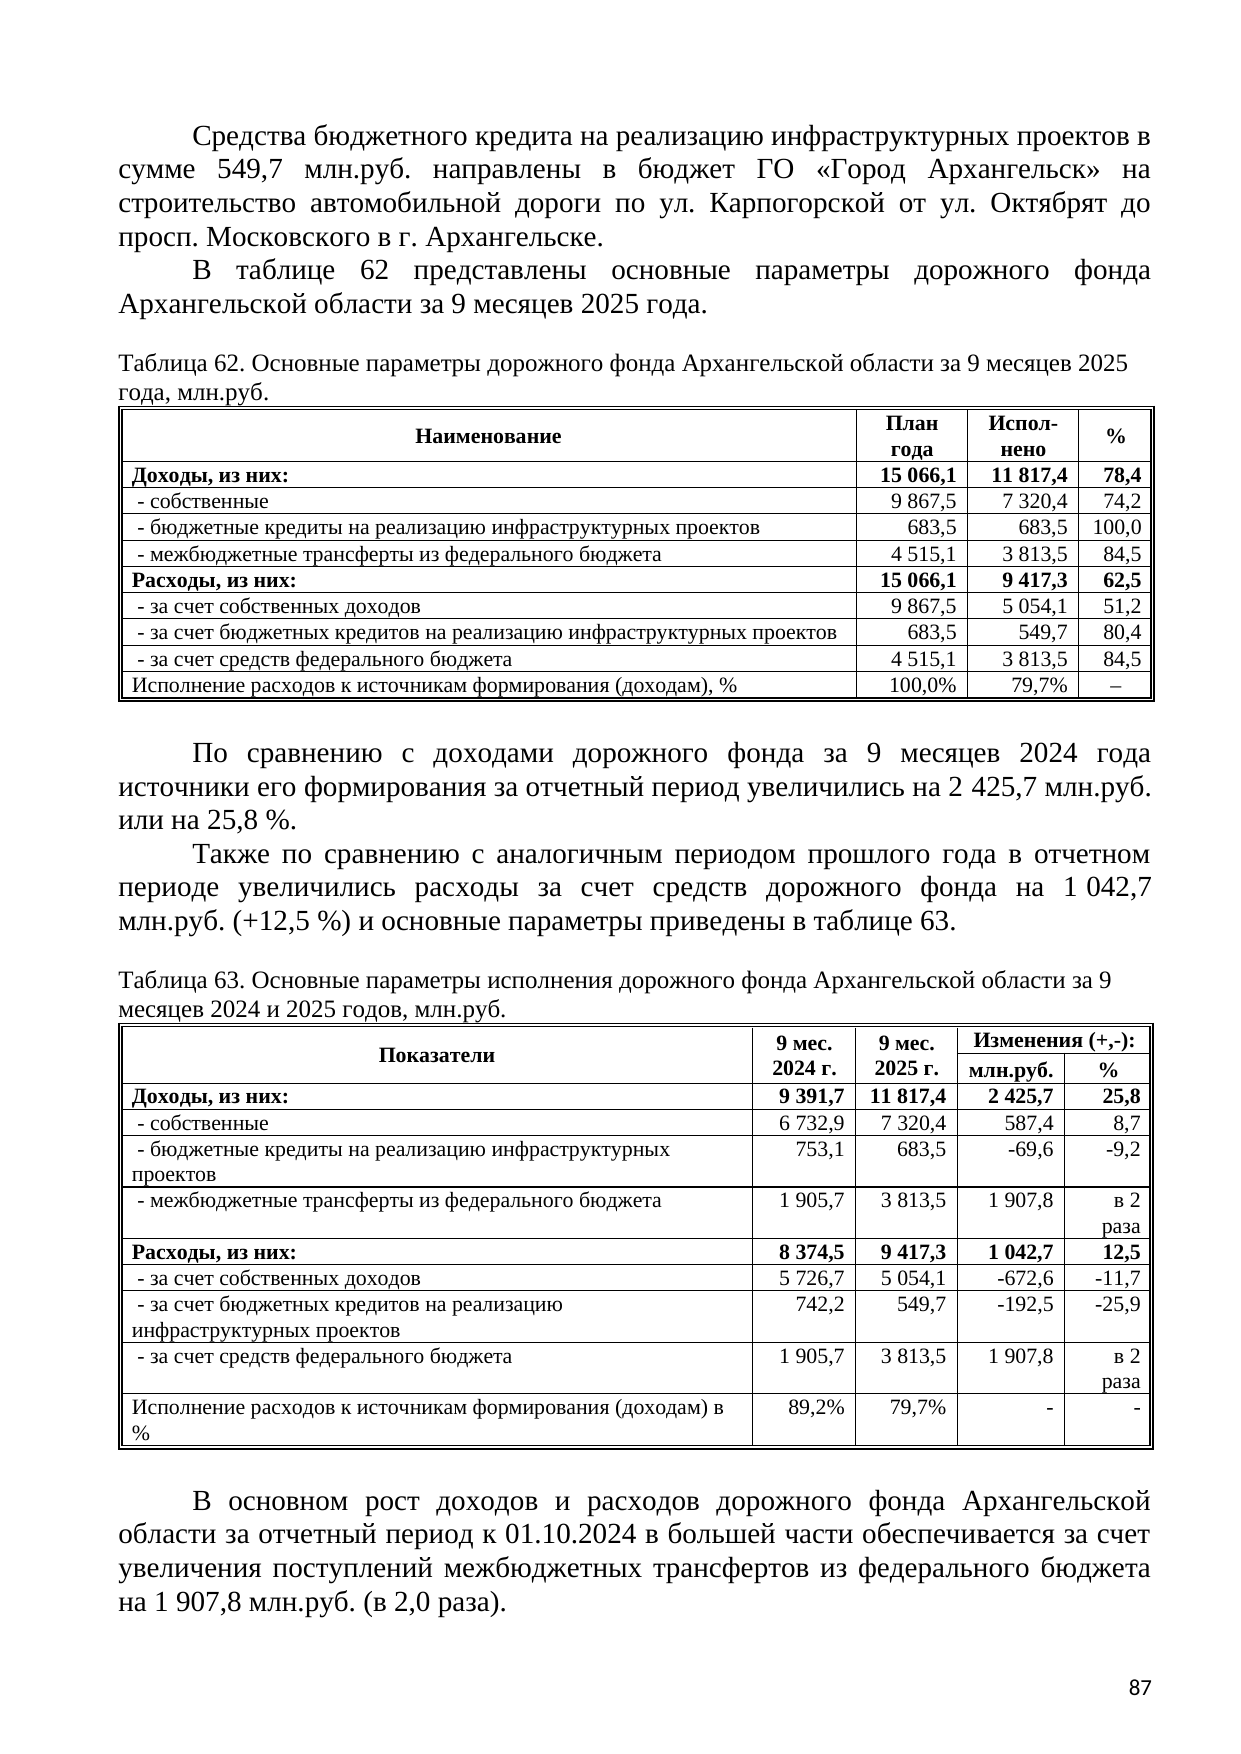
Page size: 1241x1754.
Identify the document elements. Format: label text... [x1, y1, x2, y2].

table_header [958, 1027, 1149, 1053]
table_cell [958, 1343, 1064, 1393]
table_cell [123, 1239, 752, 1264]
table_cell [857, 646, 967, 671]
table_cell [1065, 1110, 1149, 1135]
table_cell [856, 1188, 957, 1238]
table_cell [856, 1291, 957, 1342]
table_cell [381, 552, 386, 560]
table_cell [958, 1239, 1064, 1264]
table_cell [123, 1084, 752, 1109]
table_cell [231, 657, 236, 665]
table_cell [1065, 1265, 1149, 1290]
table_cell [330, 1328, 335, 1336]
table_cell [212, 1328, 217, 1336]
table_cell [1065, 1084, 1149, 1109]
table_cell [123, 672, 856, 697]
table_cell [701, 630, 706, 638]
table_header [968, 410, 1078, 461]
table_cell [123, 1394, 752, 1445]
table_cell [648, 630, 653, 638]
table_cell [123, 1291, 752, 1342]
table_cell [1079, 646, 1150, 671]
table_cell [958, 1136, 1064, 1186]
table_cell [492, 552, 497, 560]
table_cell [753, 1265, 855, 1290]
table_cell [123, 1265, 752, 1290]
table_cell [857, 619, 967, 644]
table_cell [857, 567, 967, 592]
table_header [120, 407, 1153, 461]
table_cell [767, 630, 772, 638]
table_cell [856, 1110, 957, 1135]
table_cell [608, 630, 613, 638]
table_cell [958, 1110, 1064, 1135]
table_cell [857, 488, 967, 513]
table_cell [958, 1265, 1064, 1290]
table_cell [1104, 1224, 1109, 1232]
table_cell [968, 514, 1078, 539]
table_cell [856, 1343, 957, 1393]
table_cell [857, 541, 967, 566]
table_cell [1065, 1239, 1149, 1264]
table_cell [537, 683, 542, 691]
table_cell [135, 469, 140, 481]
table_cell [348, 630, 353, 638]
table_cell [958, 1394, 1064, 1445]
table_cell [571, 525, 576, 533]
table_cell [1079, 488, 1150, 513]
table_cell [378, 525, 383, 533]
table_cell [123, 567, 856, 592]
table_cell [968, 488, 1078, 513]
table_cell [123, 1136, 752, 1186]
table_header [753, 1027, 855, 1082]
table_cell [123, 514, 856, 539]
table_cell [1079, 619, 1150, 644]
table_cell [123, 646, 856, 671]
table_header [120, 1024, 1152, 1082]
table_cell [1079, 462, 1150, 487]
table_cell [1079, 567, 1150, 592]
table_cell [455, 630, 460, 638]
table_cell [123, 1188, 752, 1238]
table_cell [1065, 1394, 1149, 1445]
text Таблица 62. Основные параметры дорожного фонда Архангельской области за 9 месяцев 2025 года, млн.руб. [118, 348, 1152, 406]
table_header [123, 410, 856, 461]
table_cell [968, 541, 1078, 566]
text Таблица 63. Основные параметры исполнения дорожного фонда Архангельской области за 9 месяцев 2024 и 2025 годов, млн.руб. [118, 965, 1152, 1023]
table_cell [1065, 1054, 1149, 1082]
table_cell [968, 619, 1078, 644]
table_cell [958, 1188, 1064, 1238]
text В основном рост доходов и расходов дорожного фонда Архангельской области за отчетный период к 01.10.2024 в большей части обеспечивается за счет увеличения поступлений межбюджетных трансфертов из федерального бюджета на 1 907,8 млн.руб. (в 2,0 раза). [118, 1483, 1152, 1617]
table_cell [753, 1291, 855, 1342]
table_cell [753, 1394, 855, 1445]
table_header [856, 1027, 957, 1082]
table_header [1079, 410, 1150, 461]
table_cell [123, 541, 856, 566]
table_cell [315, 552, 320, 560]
text В таблице 62 представлены основные параметры дорожного фонда Архангельской области за 9 месяцев 2025 года. [118, 252, 1152, 319]
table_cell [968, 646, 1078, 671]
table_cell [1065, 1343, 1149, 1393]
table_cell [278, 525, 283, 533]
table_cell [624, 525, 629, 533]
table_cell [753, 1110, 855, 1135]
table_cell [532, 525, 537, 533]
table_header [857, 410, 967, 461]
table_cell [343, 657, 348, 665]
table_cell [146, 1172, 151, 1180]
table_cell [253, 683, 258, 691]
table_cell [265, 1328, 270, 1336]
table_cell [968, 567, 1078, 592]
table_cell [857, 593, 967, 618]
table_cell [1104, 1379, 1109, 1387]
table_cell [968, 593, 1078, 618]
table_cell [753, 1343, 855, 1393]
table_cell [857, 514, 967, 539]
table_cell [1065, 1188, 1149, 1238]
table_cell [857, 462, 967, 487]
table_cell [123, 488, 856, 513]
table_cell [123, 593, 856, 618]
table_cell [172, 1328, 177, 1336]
text Средства бюджетного кредита на реализацию инфраструктурных проектов в сумме 549,7 млн.руб. направлены в бюджет ГО «Город Архангельск» на строительство автомобильной дороги по ул. Карпогорской от ул. Октябрят до просп. Московского в г. Архангельске. [118, 118, 1152, 252]
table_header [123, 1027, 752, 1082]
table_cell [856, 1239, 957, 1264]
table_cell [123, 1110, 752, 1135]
text Также по сравнению с аналогичным периодом прошлого года в отчетном периоде увеличились расходы за счет средств дорожного фонда на 1 042,7 млн.руб. (+12,5 %) и основные параметры приведены в таблице 63. [118, 836, 1152, 936]
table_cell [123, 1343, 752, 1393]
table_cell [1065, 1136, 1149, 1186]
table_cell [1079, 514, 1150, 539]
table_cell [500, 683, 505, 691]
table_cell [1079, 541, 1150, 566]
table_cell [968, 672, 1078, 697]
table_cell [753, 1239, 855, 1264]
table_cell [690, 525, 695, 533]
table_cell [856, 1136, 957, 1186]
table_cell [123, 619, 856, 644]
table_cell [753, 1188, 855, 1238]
text По сравнению с доходами дорожного фонда за 9 месяцев 2024 года источники его формирования за отчетный период увеличились на 2 425,7 млн.руб. или на 25,8 %. [118, 735, 1152, 836]
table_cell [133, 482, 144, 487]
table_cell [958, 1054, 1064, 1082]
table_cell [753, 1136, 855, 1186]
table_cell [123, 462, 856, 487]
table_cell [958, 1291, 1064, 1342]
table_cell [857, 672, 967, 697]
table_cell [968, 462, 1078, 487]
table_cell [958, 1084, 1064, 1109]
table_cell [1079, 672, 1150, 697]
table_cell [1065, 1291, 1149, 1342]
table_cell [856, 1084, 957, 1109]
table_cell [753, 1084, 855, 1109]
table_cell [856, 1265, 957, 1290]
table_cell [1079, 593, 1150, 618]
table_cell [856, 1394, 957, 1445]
